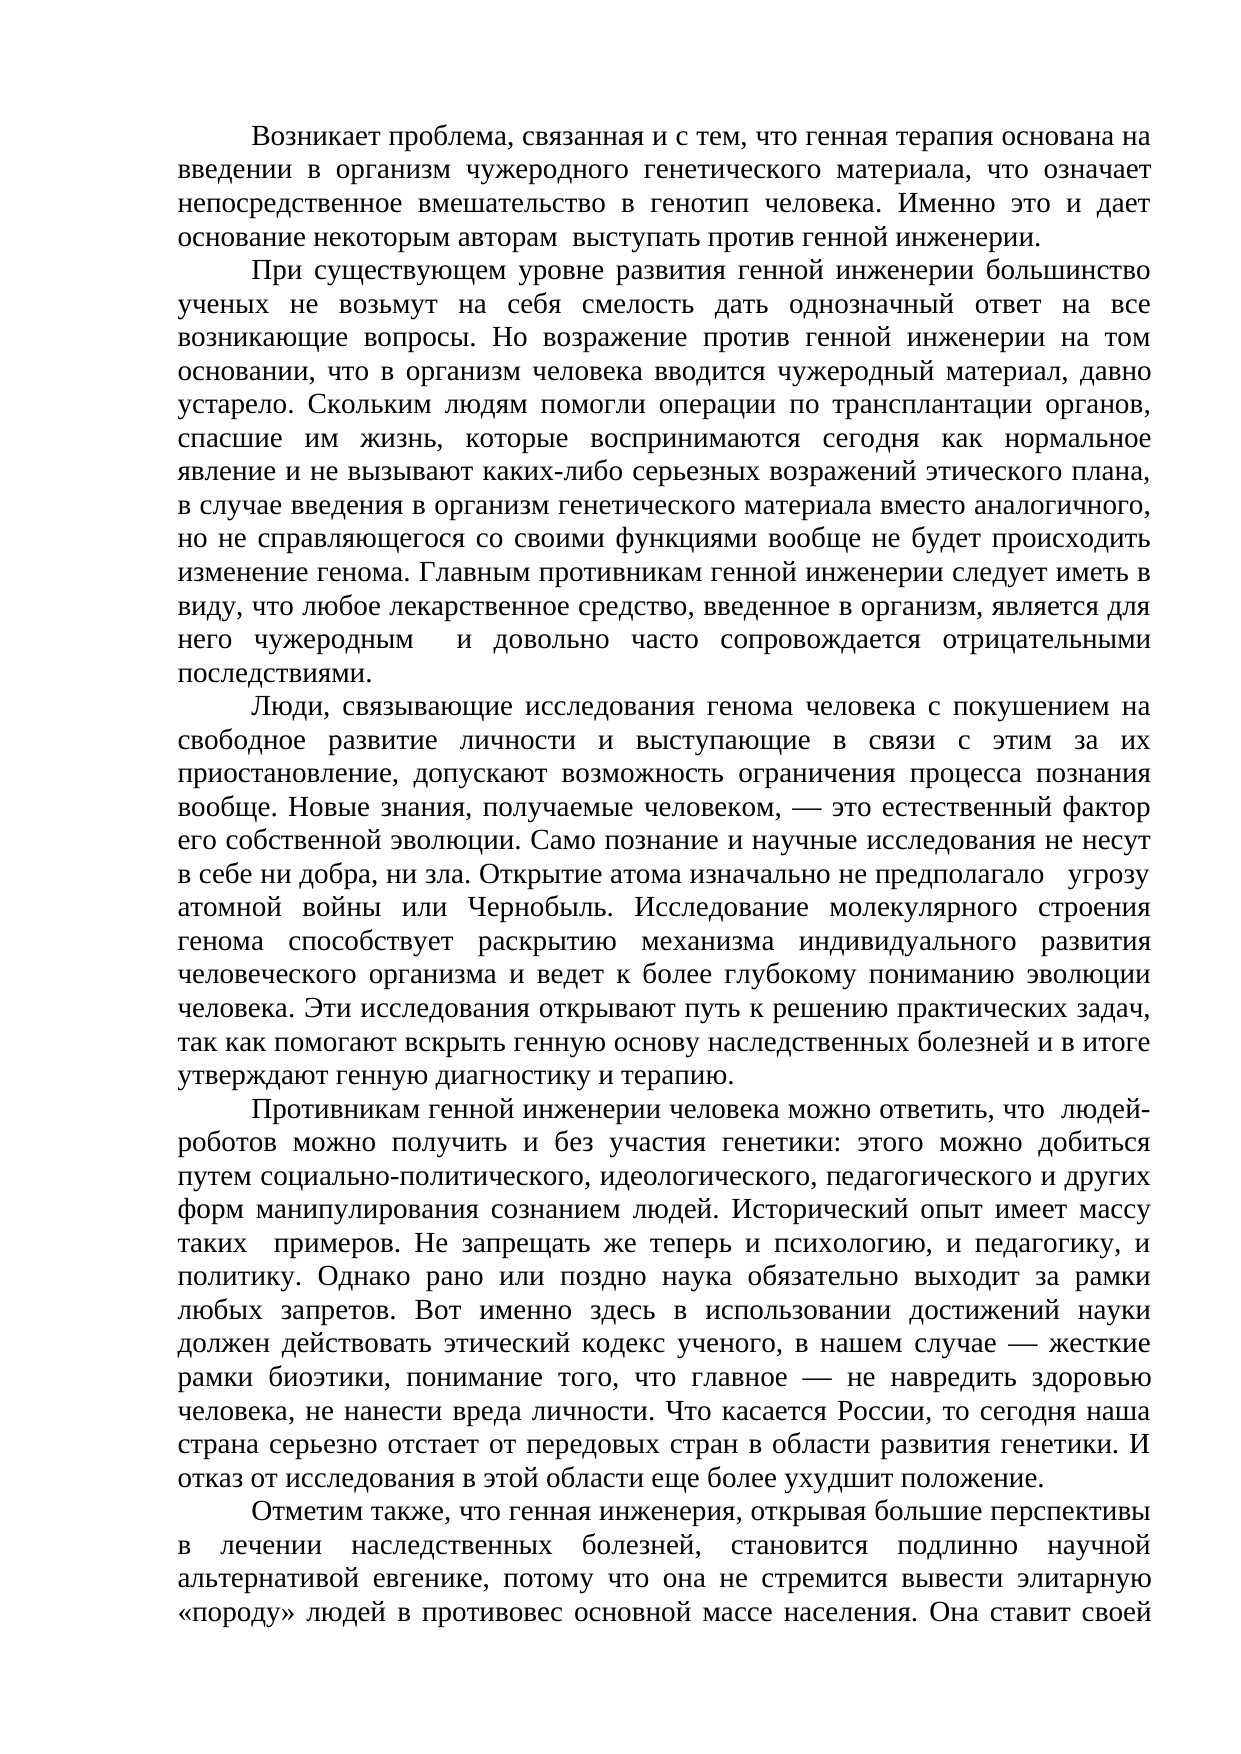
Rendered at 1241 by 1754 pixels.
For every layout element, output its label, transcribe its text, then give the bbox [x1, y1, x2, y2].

text Противникам генной инженерии человека можно ответить, что людей-роботов можно получить и без участия генетики: этого можно добиться путем социально-политического, идеологического, педагогического и других форм манипулирования сознанием людей. Исторический опыт имеет массу таких примеров. Не запрещать же теперь и психологию, и педагогику, и политику. Однако рано или поздно наука обязательно выходит за рамки любых запретов. Вот именно здесь в использовании достижений науки должен действовать этический кодекс ученого, в нашем случае — жесткие рам­ки биоэтики, понимание того, что главное — не навредить здоро­вью человека, не нанести вреда личности. Что касается России, то сегодня наша страна серьезно отстает от передовых стран в области развития генетики. И отказ от исследования в этой области еще более ухудшит положение. [177, 1091, 1152, 1493]
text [177, 1493, 1152, 1627]
text Возникает проблема, связанная и с тем, что генная терапия основана на введении в организм чужеродного генетического мате­риала, что означает непосредственное вмешательство в генотип человека. Именно это и дает основание некоторым авторам выступать против генной инженерии. [177, 118, 1152, 252]
text Люди, связывающие исследования генома человека с покушением на свободное развитие личности и выступающие в связи с этим за их приостановление, допускают возможность ограничения процесса познания вообще. Новые знания, получаемые человеком, — это естественный фактор его собственной эволюции. Само познание и научные исследования не несут в себе ни добра, ни зла. Открытие атома изначально не предполагало угрозу атомной войны или Чернобыль. Исследование молекулярного строения генома способствует раскрытию механизма индивидуального развития человеческого организма и ведет к более глубокому пониманию эволюции человека. Эти исследования открывают путь к решению практических задач, так как помогают вскрыть генную основу наследственных болезней и в итоге утверждают генную диагностику и терапию. [177, 688, 1152, 1091]
text При существующем уровне развития генной инженерии большинство ученых не возьмут на себя смелость дать однозначный ответ на все возникающие вопросы. Но возражение против генной инженерии на том основании, что в организм человека вводится чужеродный матери­ал, давно устарело. Скольким людям помогли операции по трансплантации органов, спасшие им жизнь, которые воспринимаются сего­дня как нормальное явление и не вызывают каких-либо серьезных возражений этического плана, в случае введения в организм генетического материала вместо аналогичного, но не справляющегося со своими функциями вообще не будет происходить изменение генома. Главным противникам генной инженерии следует иметь в виду, что любое лекарственное средство, введенное в организм, является для него чужеродным и до­вольно часто сопровождается отрицательными последствиями. [177, 252, 1152, 688]
